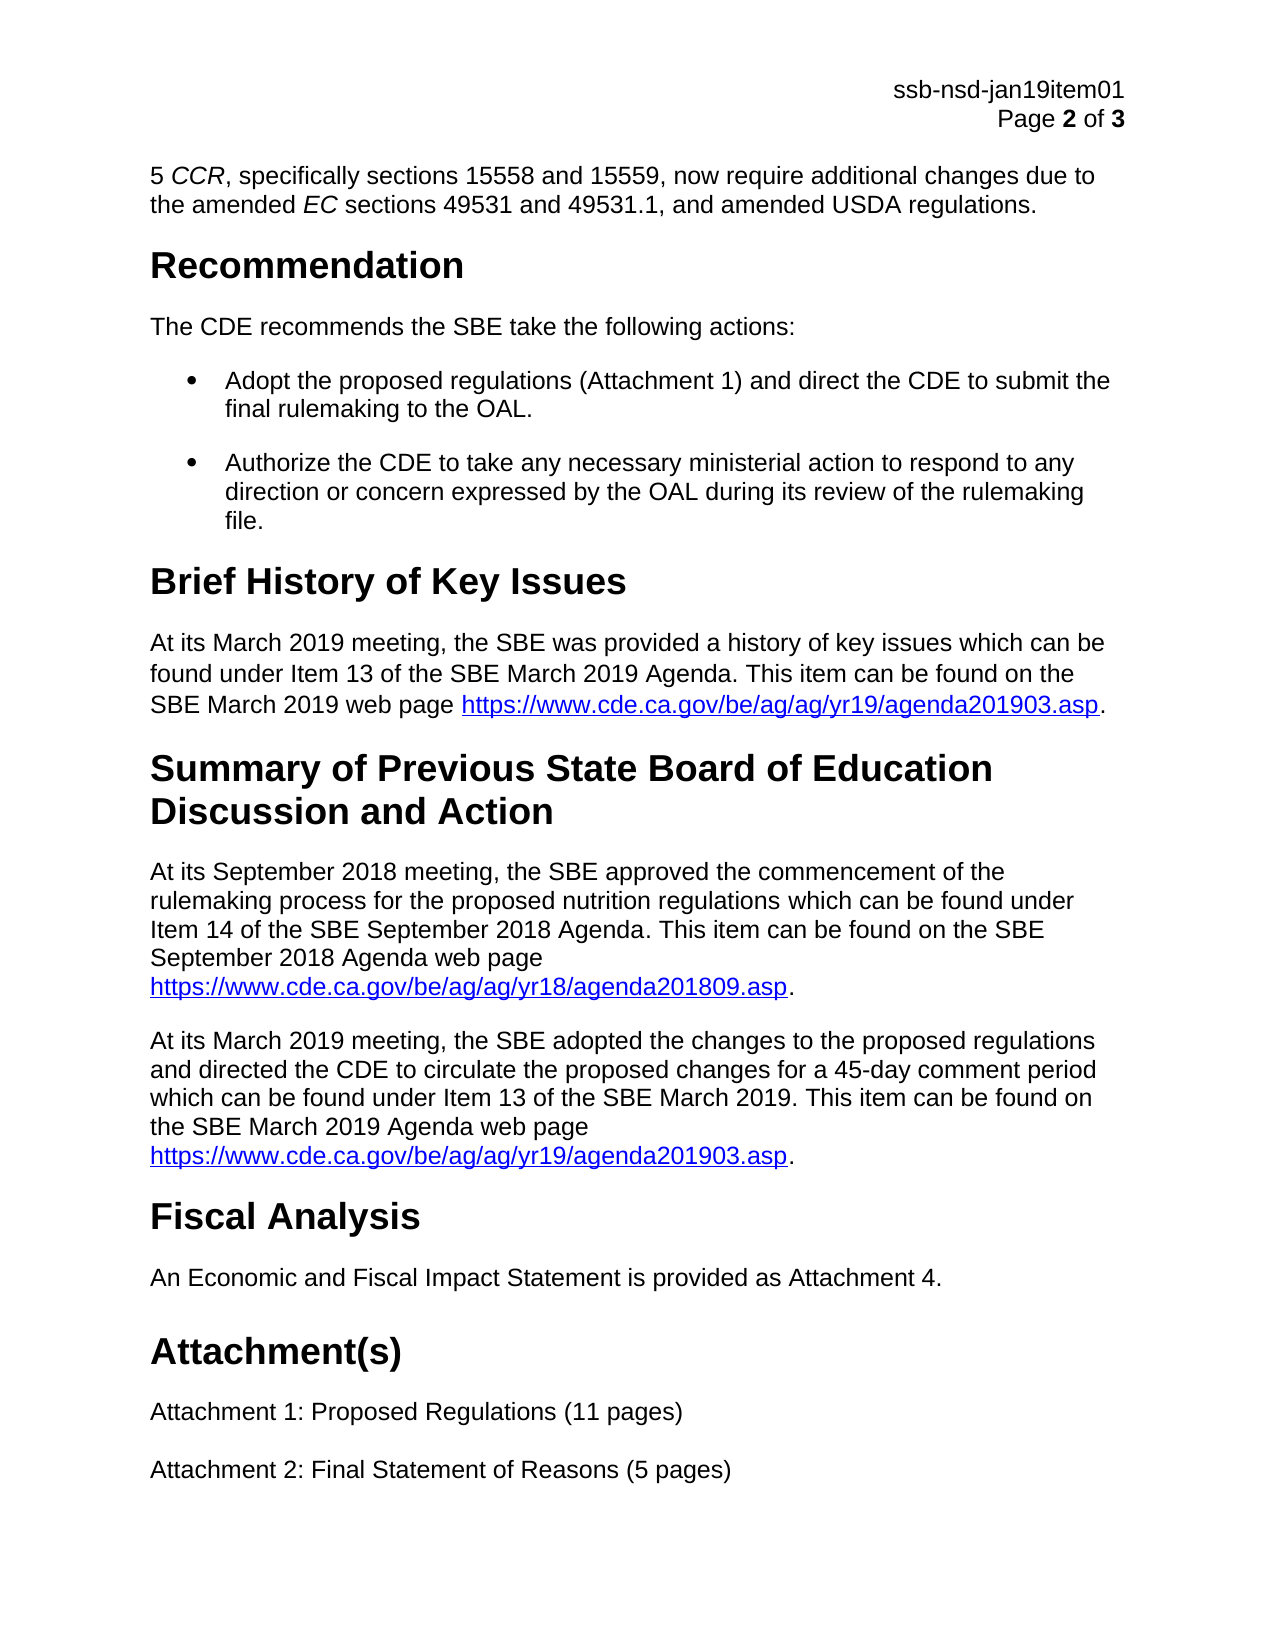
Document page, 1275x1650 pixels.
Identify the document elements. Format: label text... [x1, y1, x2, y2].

text At its March 2019 meeting, the SBE was provided a history of key issues which can be found under Item 13 of the SBE March 2019 Agenda. This item can be found on the SBE March 2019 web page https://www.cde.ca.gov/be/ag/ag/yr19/agenda201903.asp. [150, 628, 1125, 718]
text At its September 2018 meeting, the SBE approved the commencement of the rulemaking process for the proposed nutrition regulations which can be found under Item 14 of the SBE September 2018 Agenda. This item can be found on the SBE September 2018 Agenda web page https://www.cde.ca.gov/be/ag/ag/yr18/agenda201809.asp. [150, 857, 1125, 1001]
text An Economic and Fiscal Impact Statement is provided as Attachment 4. [150, 1263, 1125, 1291]
list Adopt the proposed regulations (Attachment 1) and direct the CDE to submit the final rulemaking to the OAL. [187, 366, 1125, 423]
subtitle Summary of Previous State Board of Education Discussion and Action [150, 746, 1125, 832]
text Attachment 1: Proposed Regulations (11 pages) [150, 1397, 1125, 1426]
text The CDE recommends the SBE take the following actions: [150, 312, 1125, 341]
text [150, 161, 1125, 219]
text At its March 2019 meeting, the SBE adopted the changes to the proposed regulations and directed the CDE to circulate the proposed changes for a 45-day comment period which can be found under Item 13 of the SBE March 2019. This item can be found on the SBE March 2019 Agenda web page https://www.cde.ca.gov/be/ag/ag/yr19/agenda201903.asp. [150, 1026, 1125, 1169]
text Attachment 2: Final Statement of Reasons (5 pages) [150, 1455, 1125, 1484]
subtitle Recommendation [150, 244, 1125, 287]
list Authorize the CDE to take any necessary ministerial action to respond to any direction or concern expressed by the OAL during its review of the rulemaking file. [187, 448, 1125, 534]
subtitle Brief History of Key Issues [150, 559, 1125, 603]
subtitle Attachment(s) [150, 1329, 1125, 1372]
subtitle Fiscal Analysis [150, 1194, 1125, 1238]
